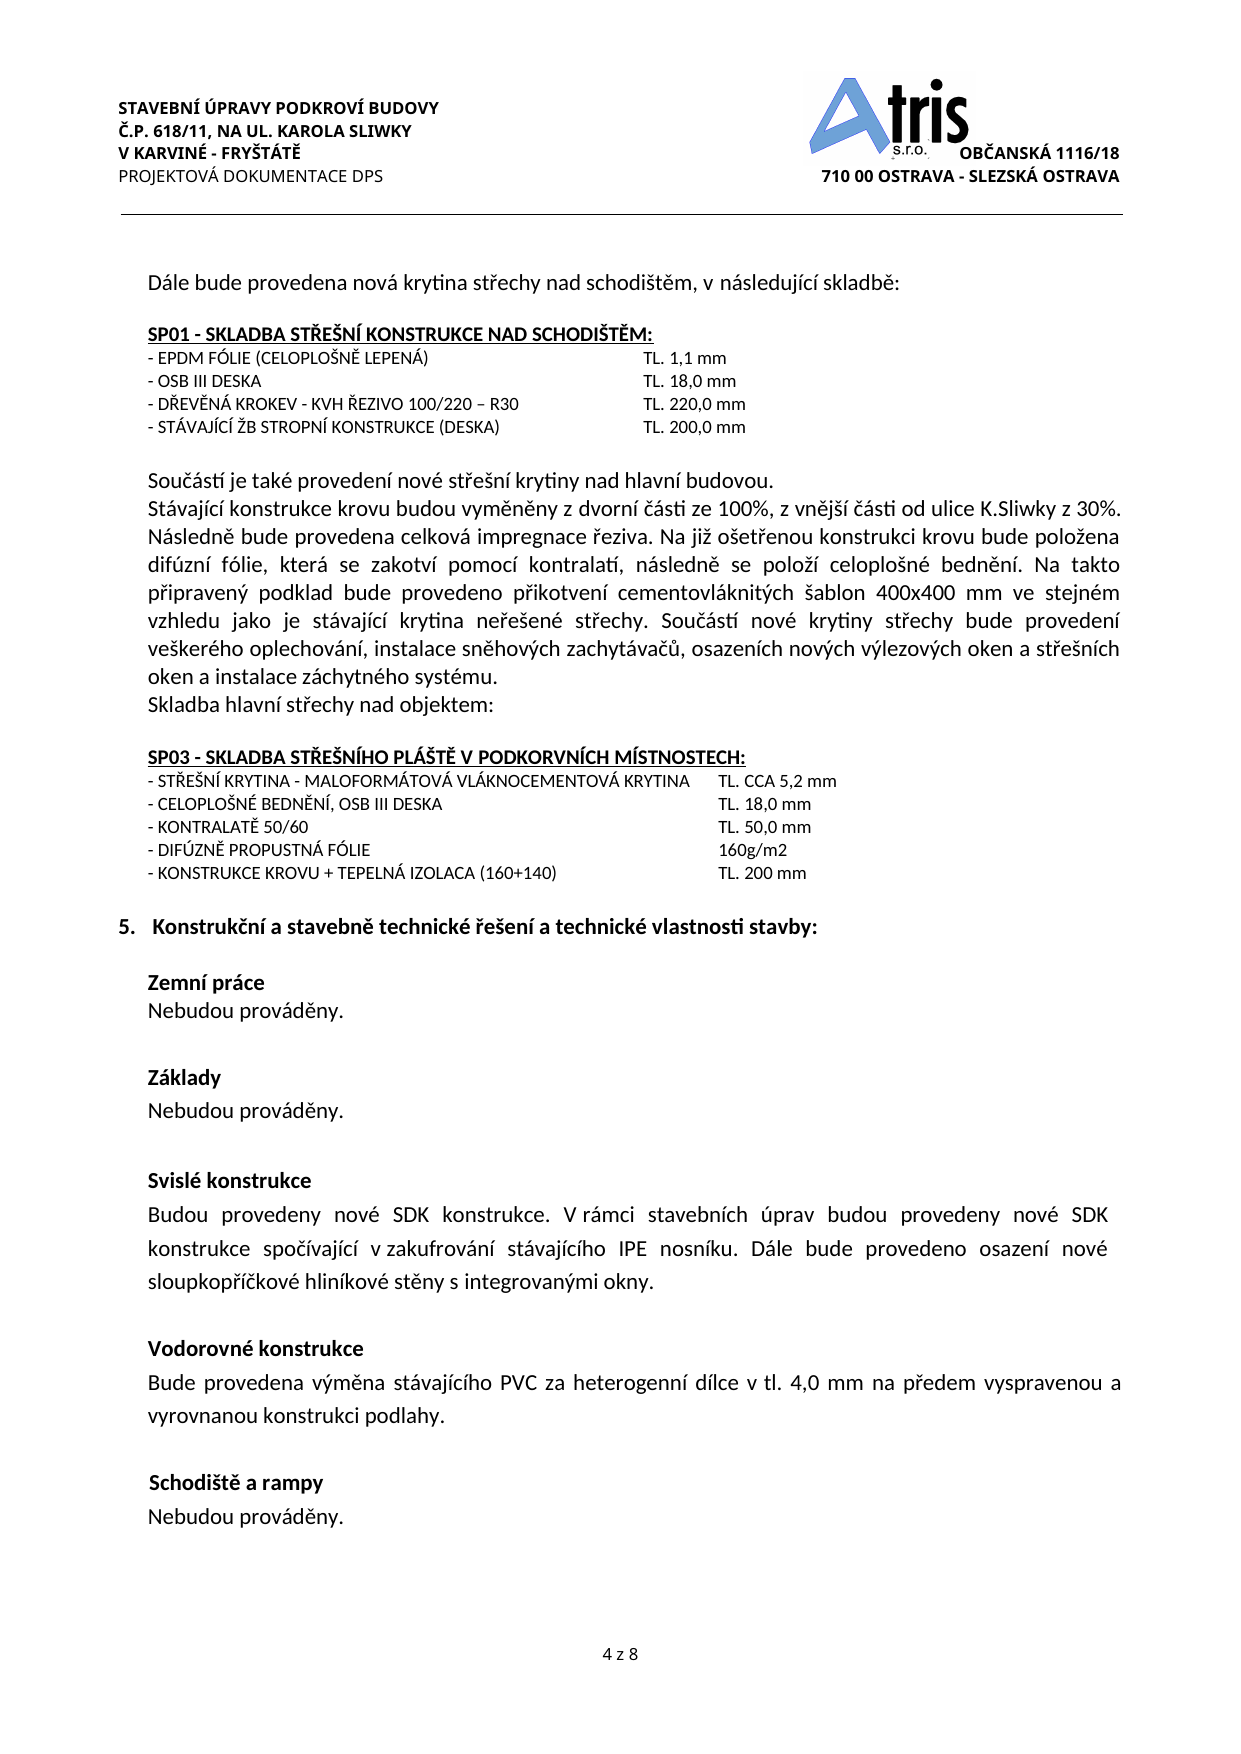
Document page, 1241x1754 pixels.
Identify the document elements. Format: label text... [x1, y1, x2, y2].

text - DIFÚZNĚ PROPUSTNÁ FÓLIE 160g/m2 [118, 838, 1122, 861]
text Stávající konstrukce krovu budou vyměněny z dvorní části ze 100%, z vnější části od ulice K.Sliwky z 30%. Následně bude provedena celková impregnace řeziva. Na již ošetřenou konstrukci krovu bude položena difúzní fólie, která se zakotví pomocí kontralatí, následně se položí celoplošné bednění. Na takto připravený podklad bude provedeno přikotvení cementovláknitých šablon 400x400 mm ve stejném vzhledu jako je stávající krytina neřešené střechy. Součástí nové krytiny střechy bude provedení veškerého oplechování, instalace sněhových zachytávačů, osazeních nových výlezových oken a střešních oken a instalace záchytného systému. [148, 494, 1122, 690]
text - KONTRALATĚ 50/60 TL. 50,0 mm [118, 815, 1122, 838]
text Svislé konstrukce [148, 1167, 1122, 1195]
text - EPDM FÓLIE (CELOPLOŠNĚ LEPENÁ) TL. 1,1 mm [118, 347, 1122, 369]
text - OSB III DESKA TL. 18,0 mm [118, 369, 1122, 392]
picture [803, 71, 977, 166]
text Nebudou prováděny. [148, 1097, 1122, 1124]
text Skladba hlavní střechy nad objektem: [148, 690, 1122, 718]
text Vodorovné konstrukce [148, 1334, 1122, 1362]
text Budou provedeny nové SDK konstrukce. V rámci stavebních úprav budou provedeny nové SDK konstrukce spočívající v zakufrování stávajícího IPE nosníku. Dále bude provedeno osazení nové sloupkopříčkové hliníkové stěny s integrovanými okny. [148, 1200, 1122, 1295]
text Schodiště a rampy [118, 1468, 1122, 1497]
text Zemní práce [148, 968, 1122, 996]
list Konstrukční a stavebně technické řešení a technické vlastnosti stavby: [118, 912, 1122, 940]
text Nebudou prováděny. [148, 996, 1122, 1024]
text SP03 - SKLADBA STŘEŠNÍHO PLÁŠTĚ V PODKORVNÍCH MÍSTNOSTECH: [118, 744, 1122, 769]
text - STÁVAJÍCÍ ŽB STROPNÍ KONSTRUKCE (DESKA) TL. 200,0 mm [118, 415, 1122, 438]
text Základy [148, 1063, 1122, 1091]
text Součástí je také provedení nové střešní krytiny nad hlavní budovou. [148, 466, 1122, 494]
text - CELOPLOŠNÉ BEDNĚNÍ, OSB III DESKA TL. 18,0 mm [118, 792, 1122, 815]
text - DŘEVĚNÁ KROKEV - KVH ŘEZIVO 100/220 – R30 TL. 220,0 mm [118, 392, 1122, 415]
text - KONSTRUKCE KROVU + TEPELNÁ IZOLACA (160+140) TL. 200 mm [148, 861, 1122, 884]
text - STŘEŠNÍ KRYTINA - MALOFORMÁTOVÁ VLÁKNOCEMENTOVÁ KRYTINA TL. CCA 5,2 mm [118, 769, 1122, 792]
text Dále bude provedena nová krytina střechy nad schodištěm, v následující skladbě: [148, 268, 1122, 296]
text SP01 - SKLADBA STŘEŠNÍ KONSTRUKCE NAD SCHODIŠTĚM: [118, 321, 1122, 347]
text Nebudou prováděny. [148, 1502, 1122, 1530]
text Bude provedena výměna stávajícího PVC za heterogenní dílce v tl. 4,0 mm na předem vyspravenou a vyrovnanou konstrukci podlahy. [148, 1368, 1122, 1429]
